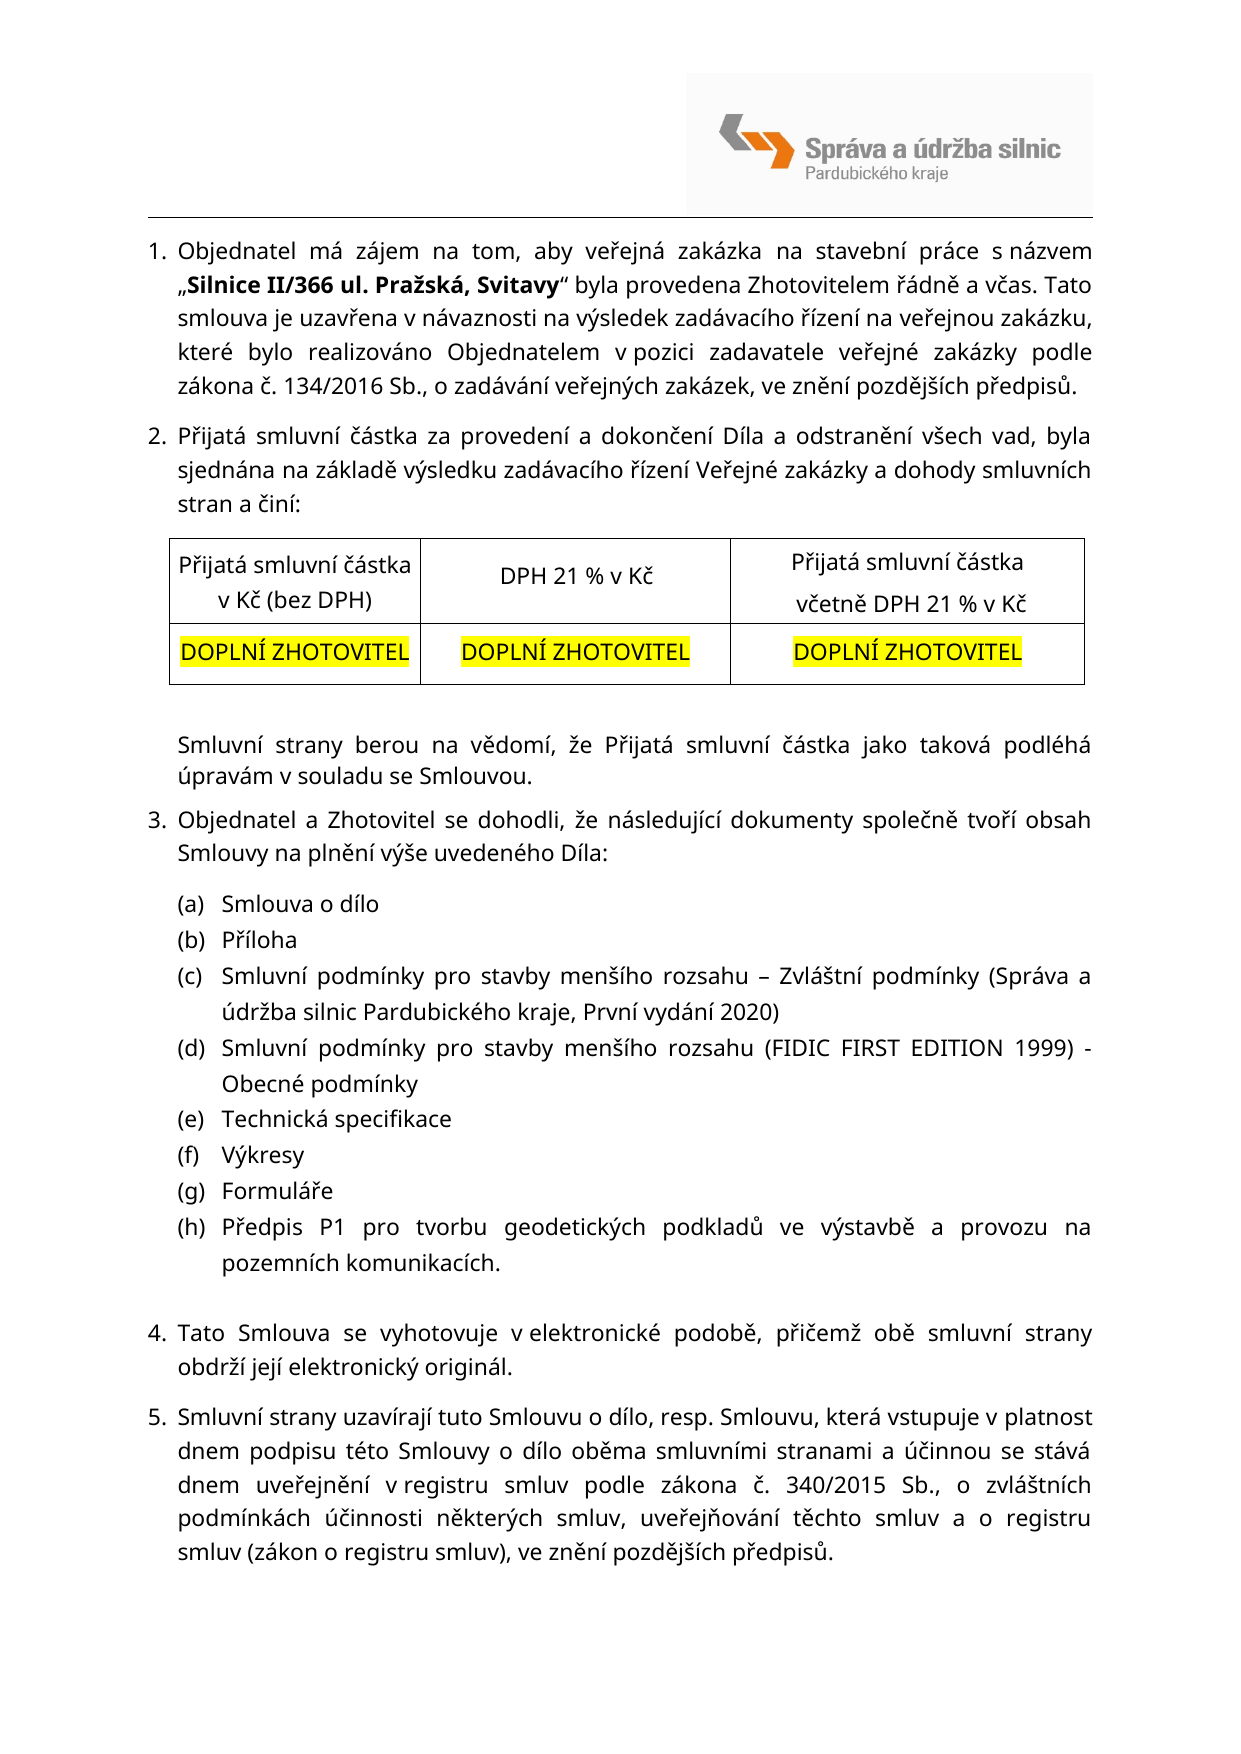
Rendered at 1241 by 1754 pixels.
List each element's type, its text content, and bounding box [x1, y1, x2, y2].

list Smlouva o dílo [177, 888, 1093, 919]
list Smluvní podmínky pro stavby menšího rozsahu – Zvláštní podmínky (Správa a údržba silnic Pardubického kraje, První vydání 2020) [177, 960, 1093, 1027]
table_header Přijatá smluvní částka v Kč (bez DPH) [170, 539, 420, 623]
table_cell DOPLNÍ ZHOTOVITEL [731, 624, 1084, 684]
list Technická specifikace [177, 1103, 1093, 1135]
list Smluvní podmínky pro stavby menšího rozsahu (FIDIC FIRST EDITION 1999) - Obecné podmínky [177, 1032, 1093, 1099]
picture [686, 73, 1093, 215]
text Smluvní strany berou na vědomí, že Přijatá smluvní částka jako taková podléhá úpravám v souladu se Smlouvou. [177, 729, 1093, 791]
table_header DPH 21 % v Kč [421, 539, 730, 623]
table_cell DOPLNÍ ZHOTOVITEL [170, 624, 420, 684]
list Objednatel má zájem na tom, aby veřejná zakázka na stavební práce s názvem „Silnice II/366 ul. Pražská, Svitavy“ byla provedena Zhotovitelem řádně a včas. Tato smlouva je uzavřena v návaznosti na výsledek zadávacího řízení na veřejnou zakázku, které bylo realizováno Objednatelem v pozici zadavatele veřejné zakázky podle zákona č. 134/2016 Sb., o zadávání veřejných zakázek, ve znění pozdějších předpisů. [148, 235, 1093, 401]
table_header Přijatá smluvní částka včetně DPH 21 % v Kč [731, 539, 1084, 623]
list Výkresy [177, 1139, 1093, 1171]
list Příloha [177, 924, 1093, 955]
table_cell DOPLNÍ ZHOTOVITEL [421, 624, 730, 684]
list Formuláře [177, 1175, 1093, 1207]
list Objednatel a Zhotovitel se dohodli, že následující dokumenty společně tvoří obsah Smlouvy na plnění výše uvedeného Díla: [148, 804, 1093, 869]
list Předpis P1 pro tvorbu geodetických podkladů ve výstavbě a provozu na pozemních komunikacích. [177, 1211, 1093, 1278]
list Smluvní strany uzavírají tuto Smlouvu o dílo, resp. Smlouvu, která vstupuje v platnost dnem podpisu této Smlouvy o dílo oběma smluvními stranami a účinnou se stává dnem uveřejnění v registru smluv podle zákona č. 340/2015 Sb., o zvláštních podmínkách účinnosti některých smluv, uveřejňování těchto smluv a o registru smluv (zákon o registru smluv), ve znění pozdějších předpisů. [148, 1401, 1093, 1567]
list Tato Smlouva se vyhotovuje v elektronické podobě, přičemž obě smluvní strany obdrží její elektronický originál. [148, 1317, 1093, 1382]
list Přijatá smluvní částka za provedení a dokončení Díla a odstranění všech vad, byla sjednána na základě výsledku zadávacího řízení Veřejné zakázky a dohody smluvních stran a činí: [148, 420, 1093, 519]
